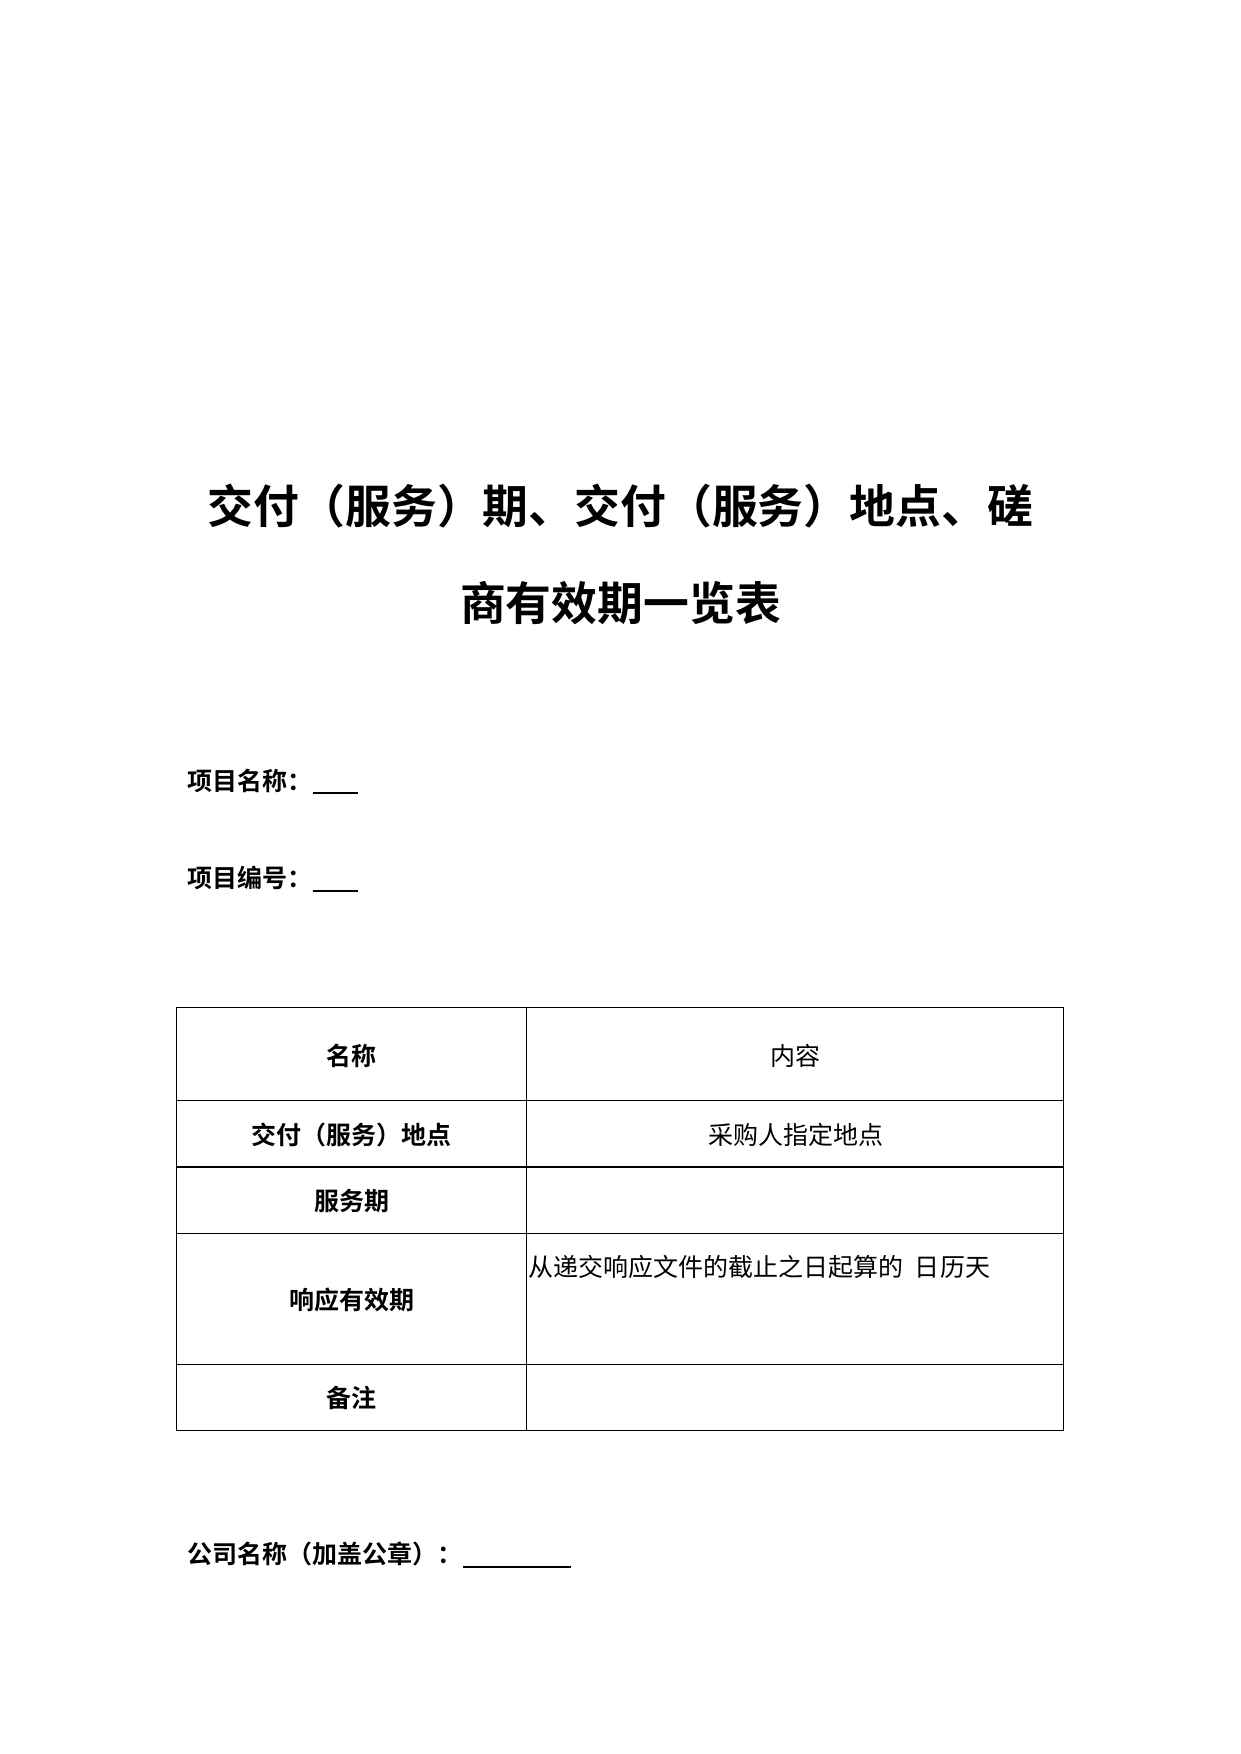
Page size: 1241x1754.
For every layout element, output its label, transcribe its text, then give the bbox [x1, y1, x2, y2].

table_header 名称 [177, 1008, 526, 1100]
text 公司名称（加盖公章）： [187, 1521, 1053, 1586]
table_cell 采购人指定地点 [527, 1101, 1063, 1166]
table_cell [527, 1365, 1063, 1429]
table_cell 服务期 [177, 1168, 526, 1232]
text 项目编号： [187, 844, 1053, 909]
table_cell 交付（服务）地点 [177, 1101, 526, 1166]
table_header 内容 [527, 1008, 1063, 1100]
text 交付（服务）期、交付（服务）地点、磋商有效期一览表 [187, 454, 1053, 649]
table_cell 从递交响应文件的截止之日起算的 日历天 [527, 1234, 1063, 1363]
table_cell [527, 1168, 1063, 1232]
table_cell 响应有效期 [177, 1234, 526, 1363]
text 项目名称： [187, 747, 1053, 812]
table_cell 备注 [177, 1365, 526, 1429]
